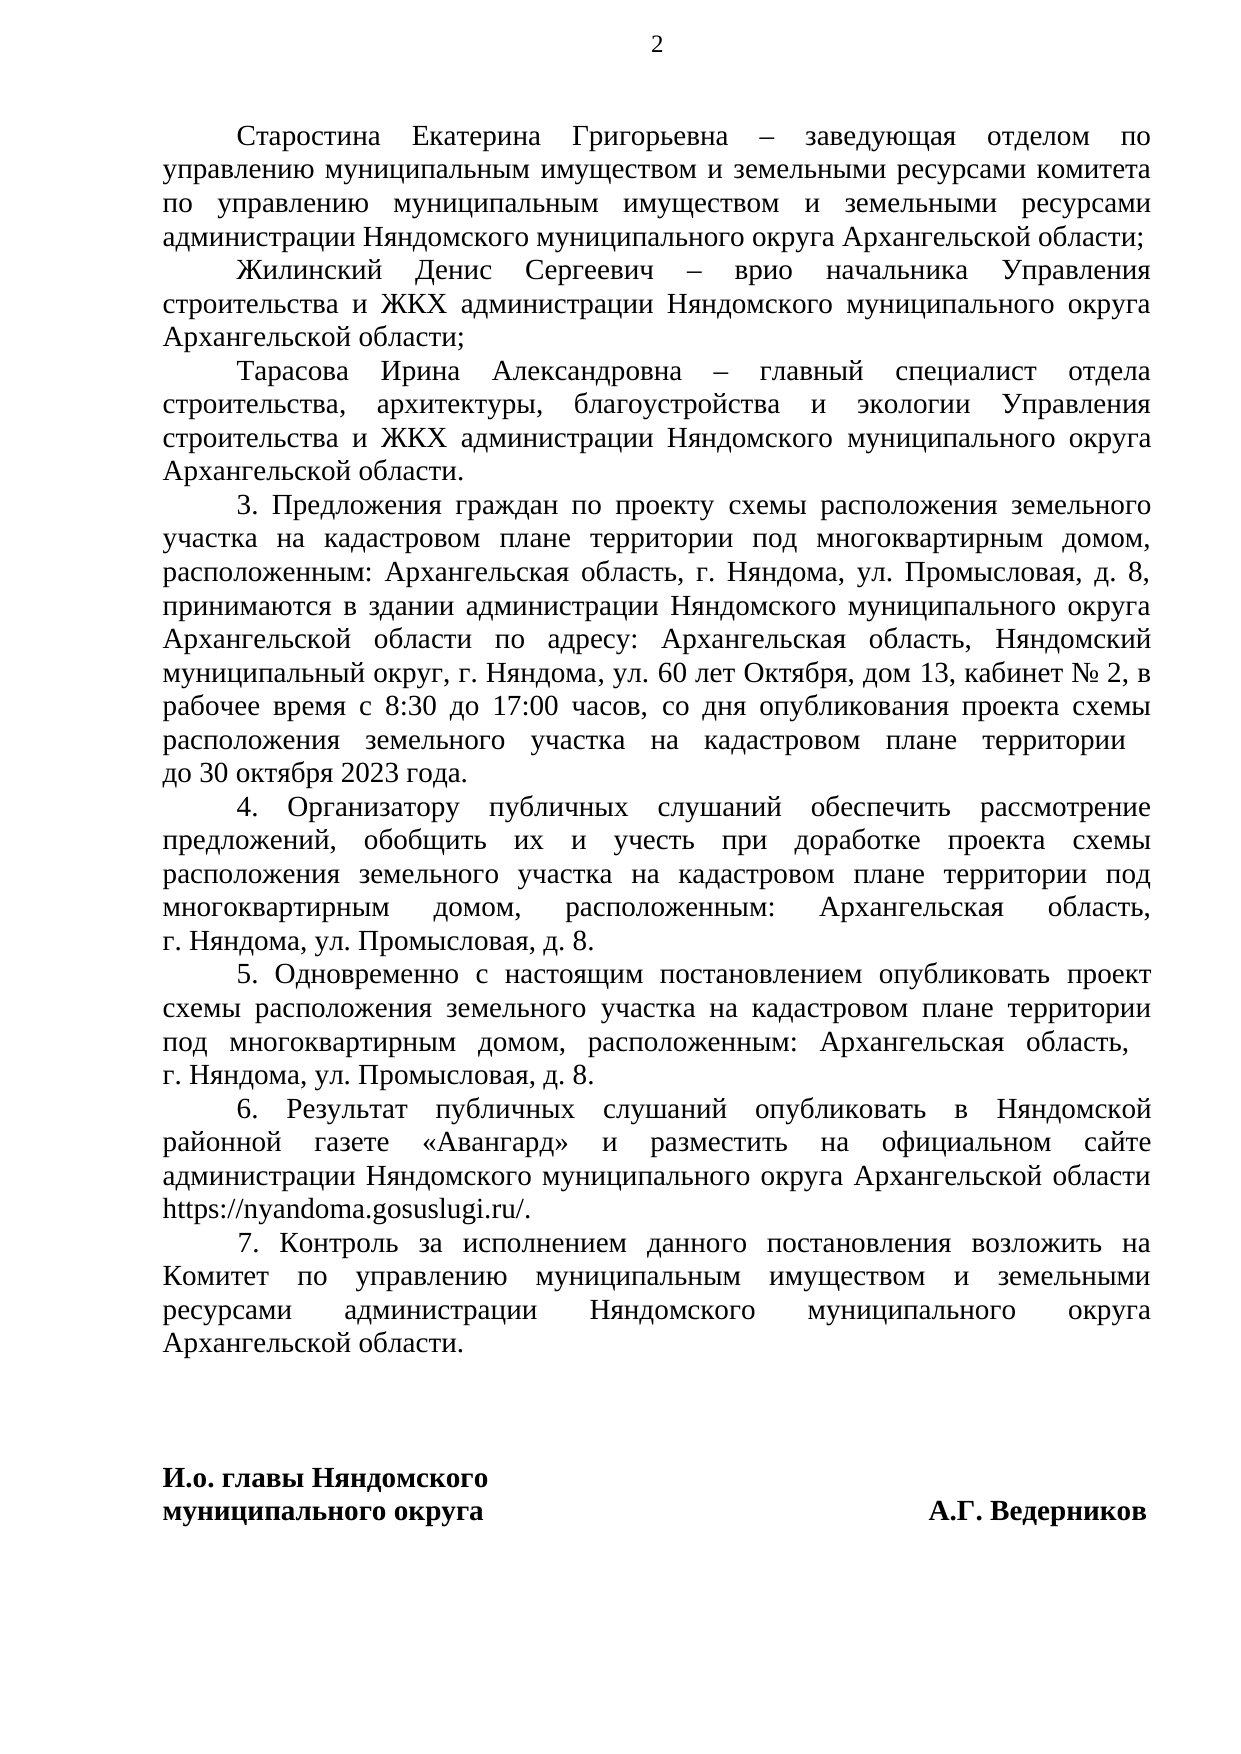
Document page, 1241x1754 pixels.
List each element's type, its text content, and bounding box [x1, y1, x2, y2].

list 6. Результат публичных слушаний опубликовать в Няндомской районной газете «Авангард» и разместить на официальном сайте администрации Няндомского муниципального округа Архангельской области https://nyandoma.gosuslugi.ru/. [162, 1091, 1152, 1225]
list Старостина Екатерина Григорьевна – заведующая отделом по управлению муниципальным имуществом и земельными ресурсами комитета по управлению муниципальным имуществом и земельными ресурсами администрации Няндомского муниципального округа Архангельской области; [162, 118, 1152, 252]
list Жилинский Денис Сергеевич – врио начальника Управления строительства и ЖКХ администрации Няндомского муниципального округа Архангельской области; [162, 252, 1152, 353]
text 5. Одновременно с настоящим постановлением опубликовать проект схемы расположения земельного участка на кадастровом плане территории под многоквартирным домом, расположенным: Архангельская область, г. Няндома, ул. Промысловая, д. 8. [162, 957, 1152, 1091]
text 7. Контроль за исполнением данного постановления возложить на Комитет по управлению муниципальным имуществом и земельными ресурсами администрации Няндомского муниципального округа Архангельской области. [162, 1225, 1152, 1359]
list 4. Организатору публичных слушаний обеспечить рассмотрение предложений, обобщить их и учесть при доработке проекта схемы расположения земельного участка на кадастровом плане территории под многоквартирным домом, расположенным: Архангельская область, г. Няндома, ул. Промысловая, д. 8. [162, 789, 1152, 957]
list 3. Предложения граждан по проекту схемы расположения земельного участка на кадастровом плане территории под многоквартирным домом, расположенным: Архангельская область, г. Няндома, ул. Промысловая, д. 8, принимаются в здании администрации Няндомского муниципального округа Архангельской области по адресу: Архангельская область, Няндомский муниципальный округ, г. Няндома, ул. 60 лет Октября, дом 13, кабинет № 2, в рабочее время с 8:30 до 17:00 часов, со дня опубликования проекта схемы расположения земельного участка на кадастровом плане территории до 30 октября 2023 года. [162, 487, 1152, 789]
text И.о. главы Няндомского [162, 1460, 1152, 1493]
text муниципального округа А.Г. Ведерников [162, 1493, 1152, 1527]
list Тарасова Ирина Александровна – главный специалист отдела строительства, архитектуры, благоустройства и экологии Управления строительства и ЖКХ администрации Няндомского муниципального округа Архангельской области. [162, 353, 1152, 487]
